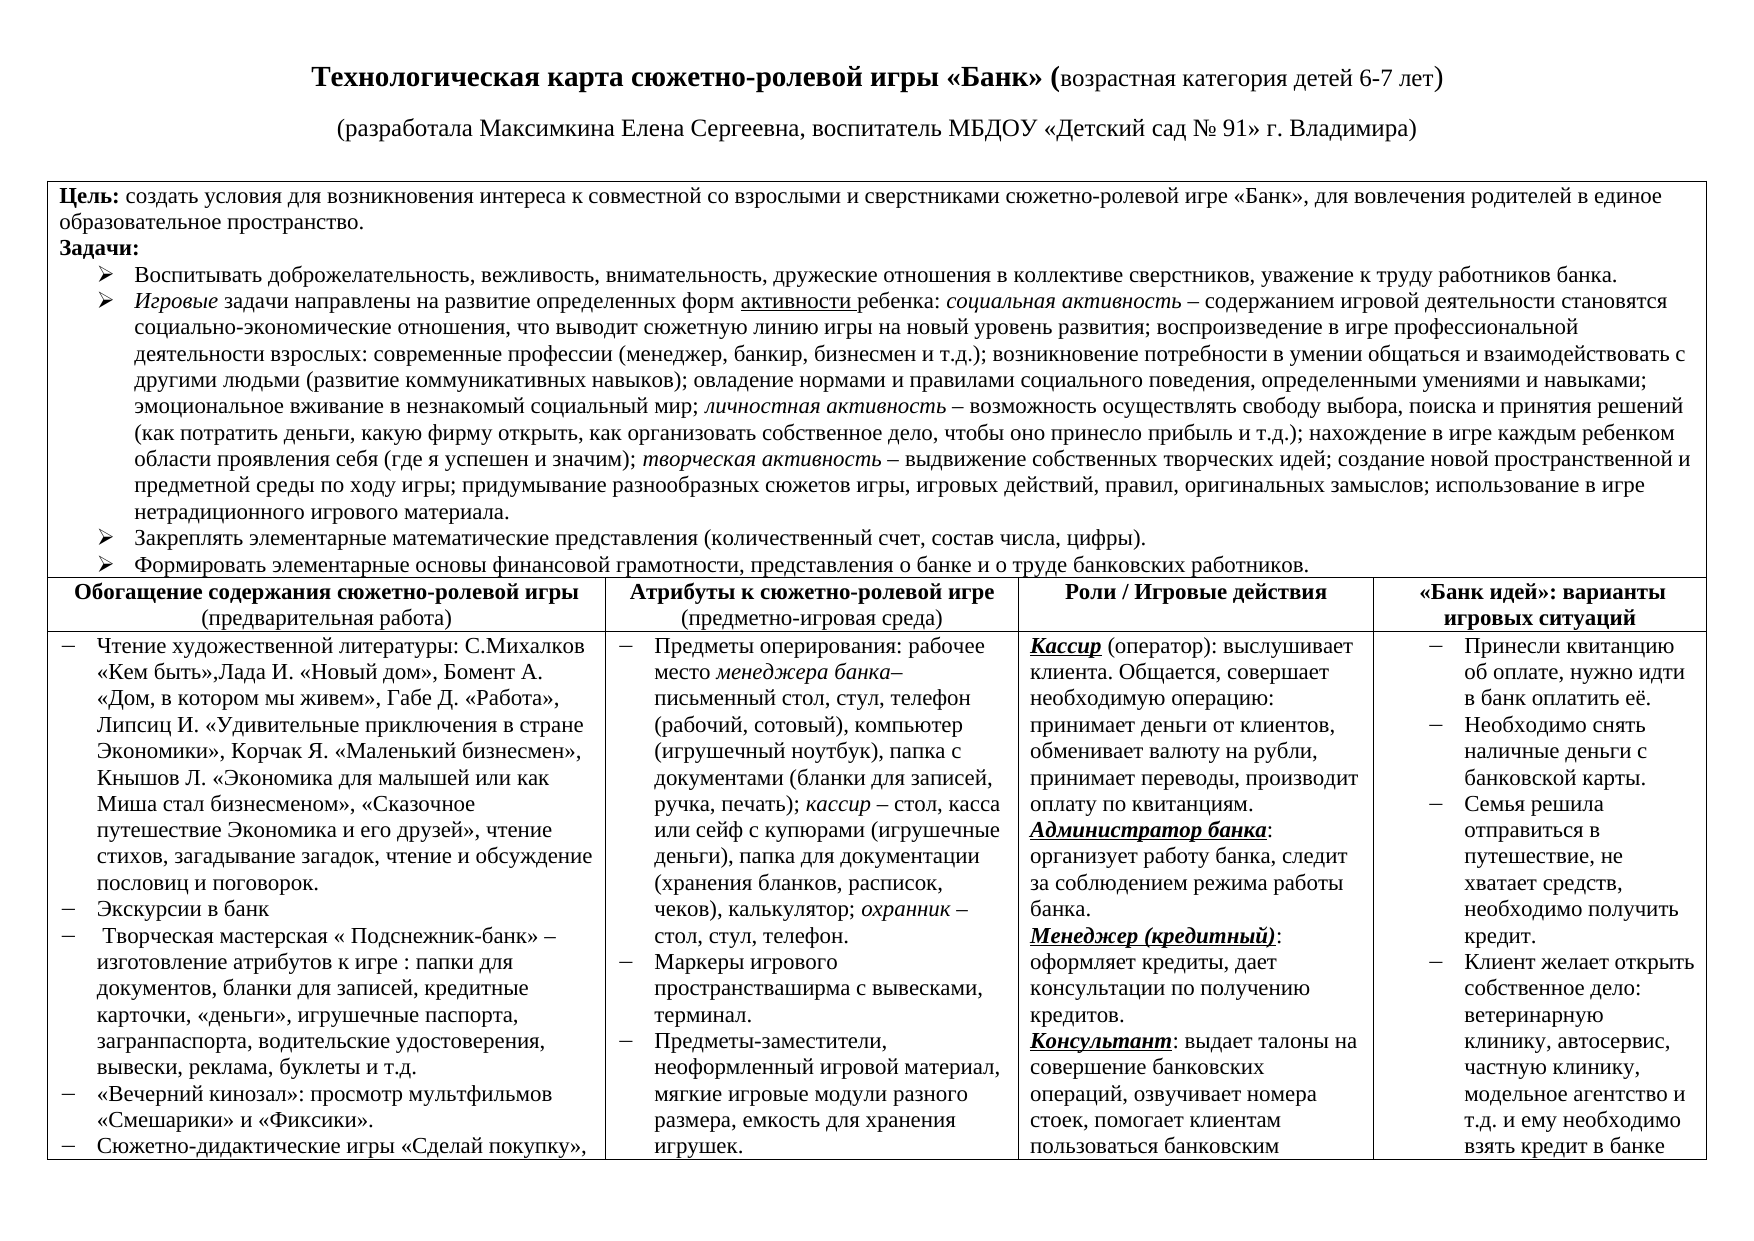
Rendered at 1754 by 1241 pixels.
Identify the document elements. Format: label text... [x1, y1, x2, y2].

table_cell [606, 632, 1018, 1159]
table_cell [1374, 632, 1706, 1159]
text Технологическая карта сюжетно-ролевой игры «Банк» (возрастная категория детей 6-7 лет) [59, 59, 1695, 93]
table_cell Роли / Игровые действия [1019, 578, 1373, 631]
table_cell Обогащение содержания сюжетно-ролевой игры (предварительная работа) [48, 578, 605, 631]
table_cell Атрибуты к сюжетно-ролевой игре (предметно-игровая среда) [606, 578, 1018, 631]
table_header Цель: создать условия для возникновения интереса к совместной со взрослыми и сверстниками сюжетно-ролевой игре «Банк», для вовлечения родителей в единое образовательное пространство. Задачи: Воспитывать доброжелательность, вежливость, внимательность, дружеские отношения в коллективе сверстников, уважение к труду работников банка. Игровые задачи направлены на развитие определенных форм активности ребенка: социальная активность – содержанием игровой деятельности становятся социально-экономические отношения, что выводит сюжетную линию игры на новый уровень развития; воспроизведение в игре профессиональной деятельности взрослых: современные профессии (менеджер, банкир, бизнесмен и т.д.); возникновение потребности в умении общаться и взаимодействовать с другими людьми (развитие коммуникативных навыков); овладение нормами и правилами социального поведения, определенными умениями и навыками; эмоциональное вживание в незнакомый социальный мир; личностная активность – возможность осуществлять свободу выбора, поиска и принятия решений (как потратить деньги, какую фирму открыть, как организовать собственное дело, чтобы оно принесло прибыль и т.д.); нахождение в игре каждым ребенком области проявления себя (где я успешен и значим); творческая активность – выдвижение собственных творческих идей; создание новой пространственной и предметной среды по ходу игры; придумывание разнообразных сюжетов игры, игровых действий, правил, оригинальных замыслов; использование в игре нетрадиционного игрового материала. Закреплять элементарные математические представления (количественный счет, состав числа, цифры). Формировать элементарные основы финансовой грамотности, представления о банке и о труде банковских работников. [48, 182, 1706, 577]
text (разработала Максимкина Елена Сергеевна, воспитатель МБДОУ «Детский сад № 91» г. Владимира) [59, 113, 1695, 142]
table_cell «Банк идей»: варианты игровых ситуаций [1374, 578, 1706, 631]
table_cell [1019, 632, 1373, 1159]
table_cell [48, 632, 605, 1159]
